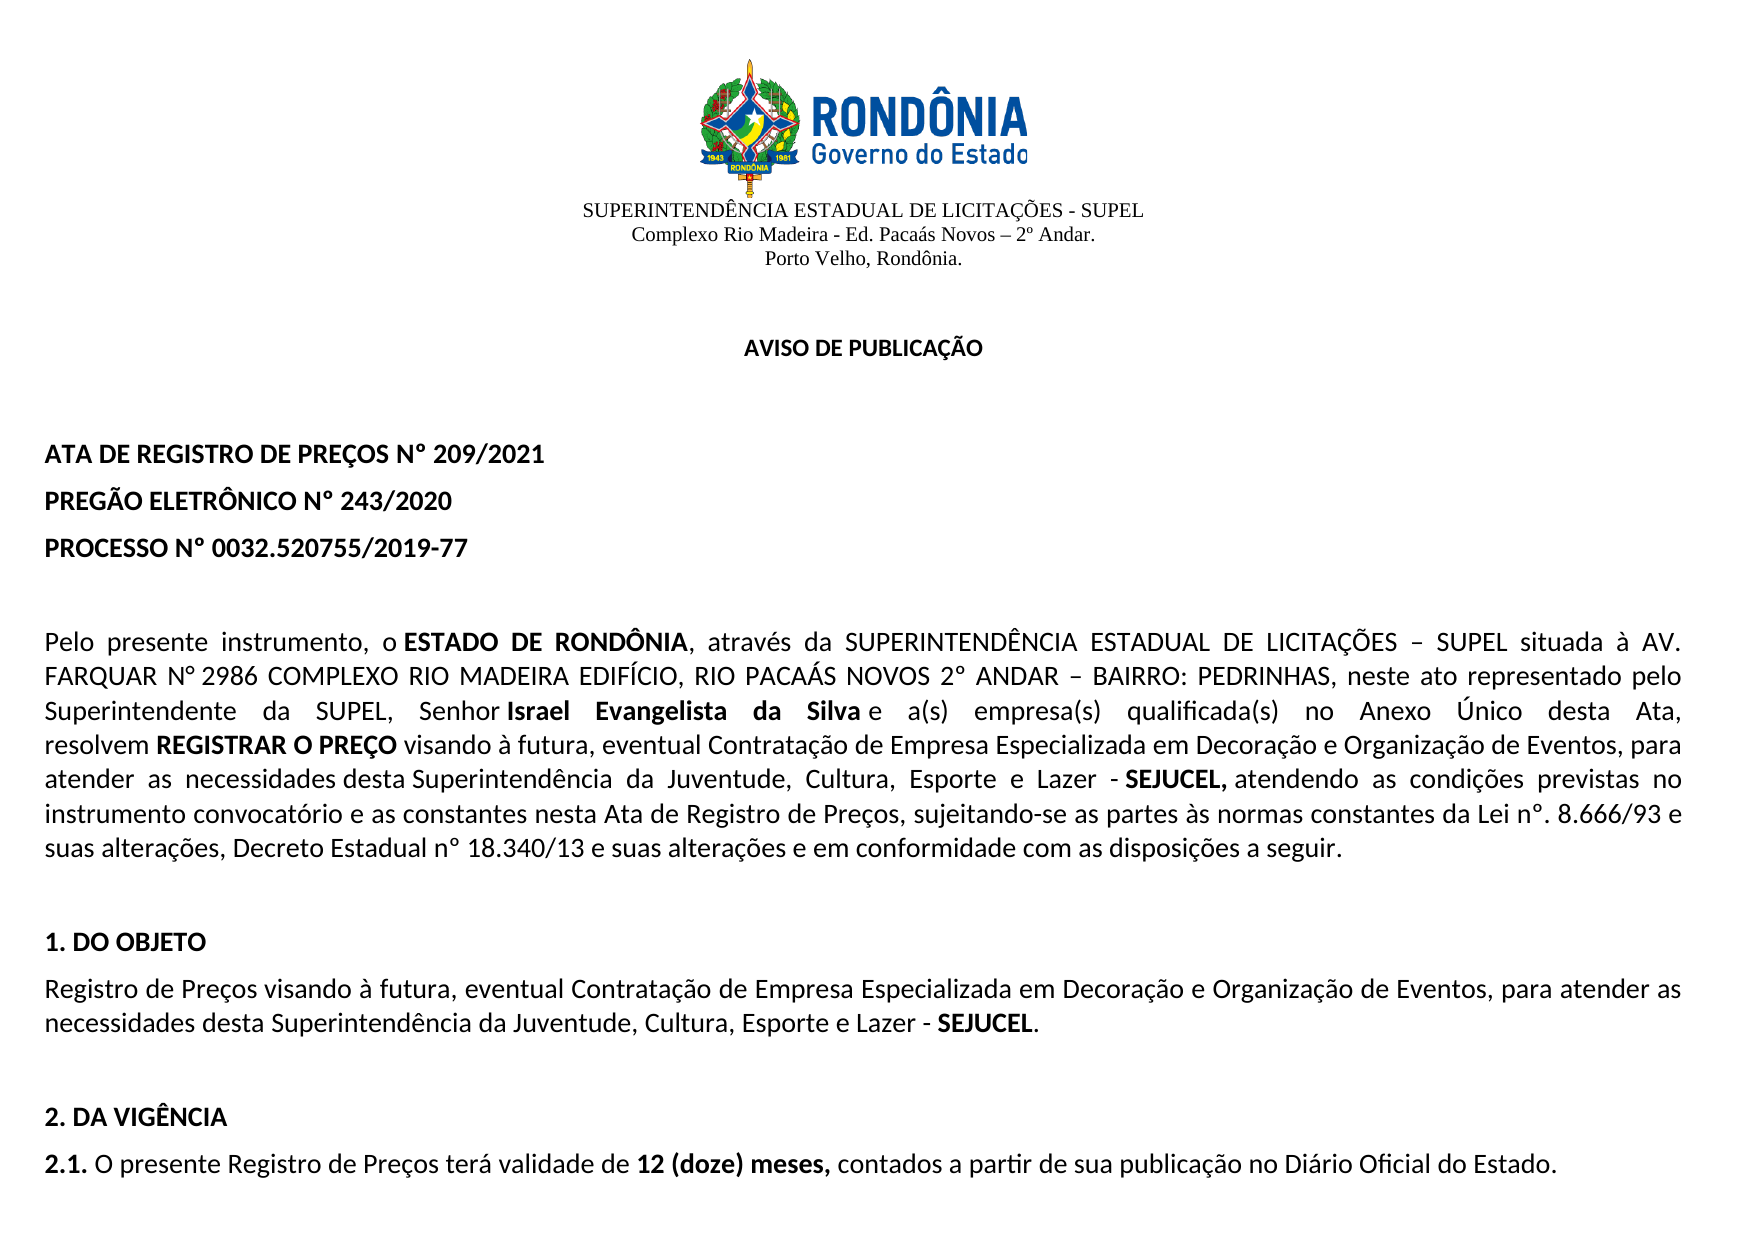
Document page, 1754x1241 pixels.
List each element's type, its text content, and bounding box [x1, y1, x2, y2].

text 2. DA VIGÊNCIA [44, 1099, 1682, 1133]
text ATA DE REGISTRO DE PREÇOS Nº 209/2021 [44, 436, 1682, 471]
text 2.1. O presente Registro de Preços terá validade de 12 (doze) meses, contados a partir de sua publicação no Diário Oficial do Estado. [44, 1146, 1682, 1180]
text SUPERINTENDÊNCIA ESTADUAL DE LICITAÇÕES - SUPEL [32, 198, 1695, 222]
text Porto Velho, Rondônia. [32, 246, 1695, 270]
text Pelo presente instrumento, o ESTADO DE RONDÔNIA, através da SUPERINTENDÊNCIA ESTADUAL DE LICITAÇÕES – SUPEL situada à AV. FARQUAR N° 2986 COMPLEXO RIO MADEIRA EDIFÍCIO, RIO PACAÁS NOVOS 2º ANDAR – BAIRRO: PEDRINHAS, neste ato representado pelo Superintendente da SUPEL, Senhor Israel Evangelista da Silva e a(s) empresa(s) qualificada(s) no Anexo Único desta Ata, resolvem REGISTRAR O PREÇO visando à futura, eventual Contratação de Empresa Especializada em Decoração e Organização de Eventos, para atender as necessidades desta Superintendência da Juventude, Cultura, Esporte e Lazer - SEJUCEL, atendendo as condições previstas no instrumento convocatório e as constantes nesta Ata de Registro de Preços, sujeitando-se as partes às normas constantes da Lei nº. 8.666/93 e suas alterações, Decreto Estadual nº 18.340/13 e suas alterações e em conformidade com as disposições a seguir. [44, 624, 1682, 864]
text Registro de Preços visando à futura, eventual Contratação de Empresa Especializada em Decoração e Organização de Eventos, para atender as necessidades desta Superintendência da Juventude, Cultura, Esporte e Lazer - SEJUCEL. [44, 971, 1682, 1039]
text 1. DO OBJETO [44, 924, 1682, 958]
text Complexo Rio Madeira - Ed. Pacaás Novos – 2º Andar. [32, 222, 1695, 246]
text PREGÃO ELETRÔNICO Nº 243/2020 [44, 483, 1682, 517]
picture [699, 59, 1028, 198]
text AVISO DE PUBLICAÇÃO [32, 299, 1695, 362]
text PROCESSO Nº 0032.520755/2019-77 [44, 530, 1682, 564]
